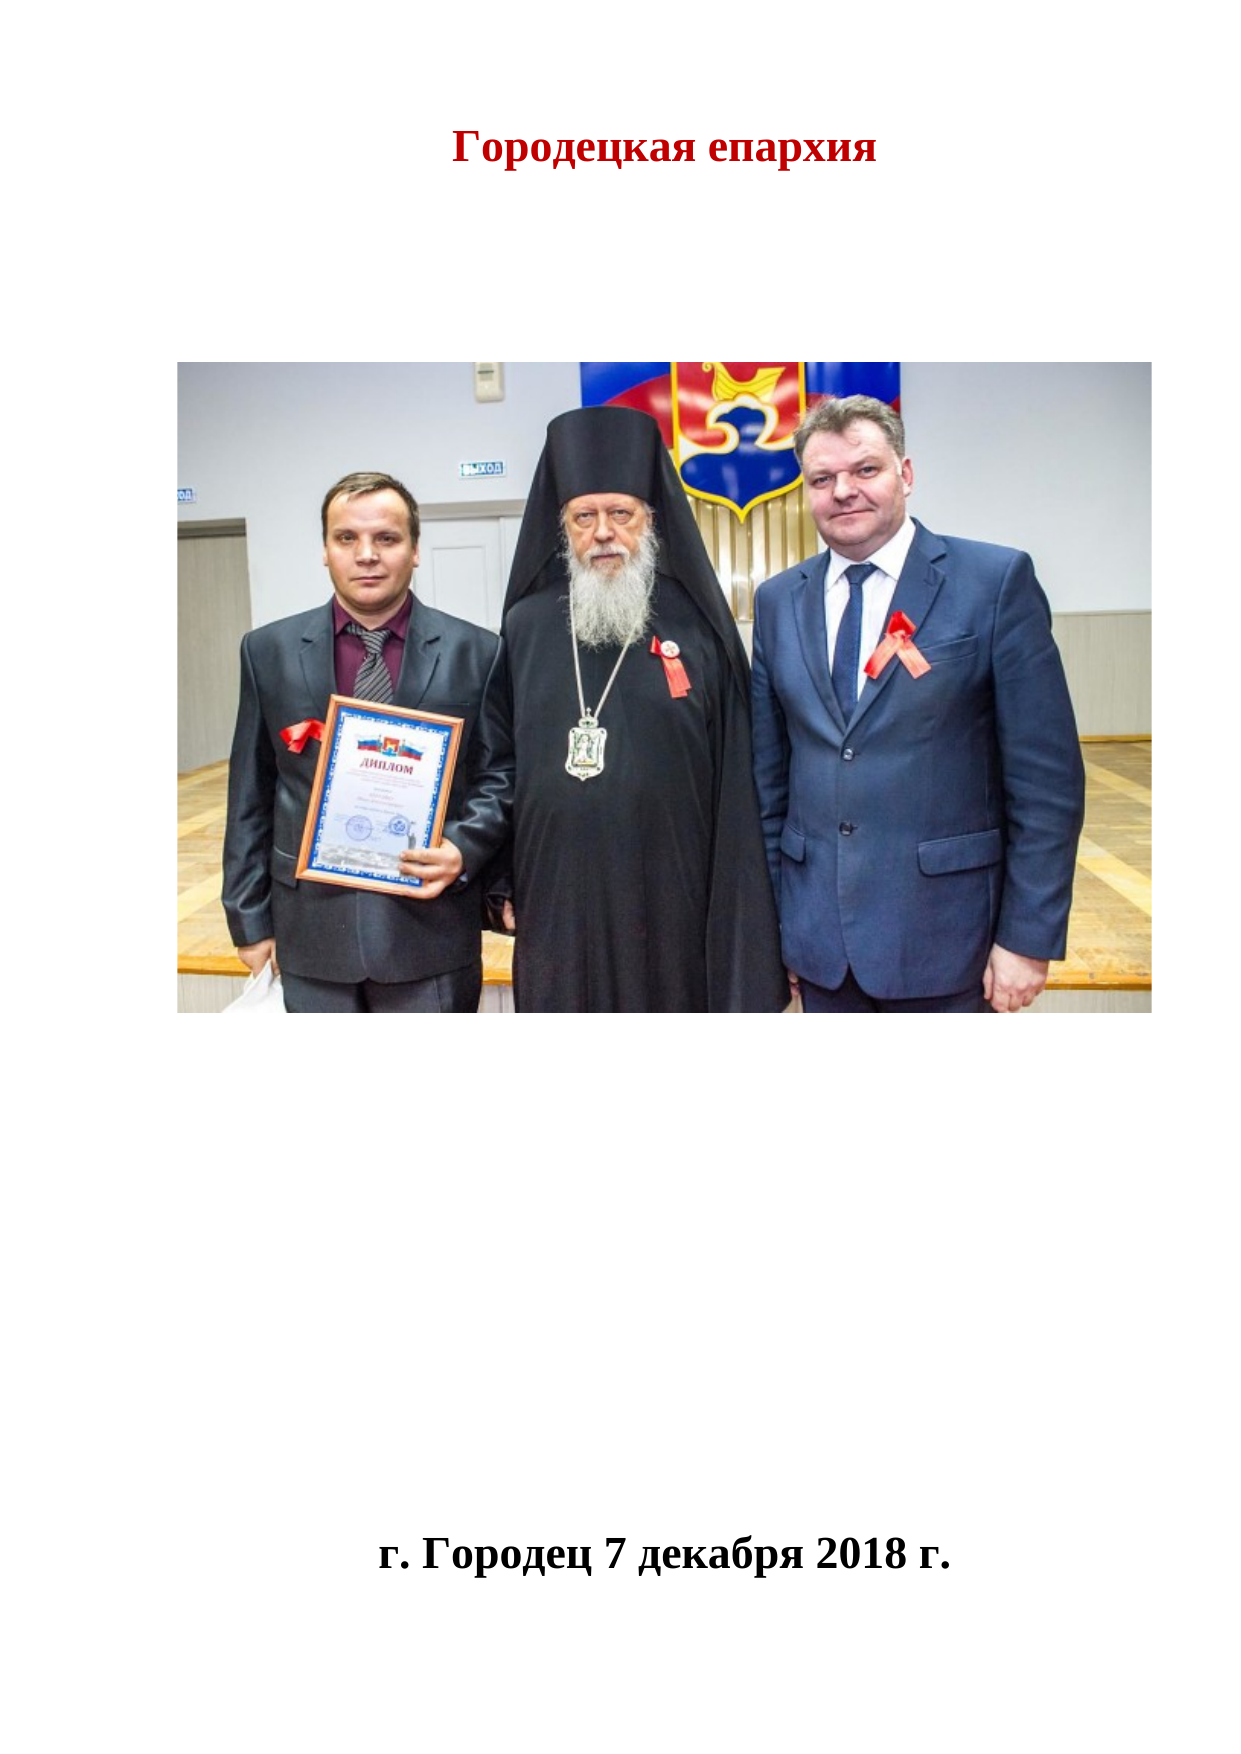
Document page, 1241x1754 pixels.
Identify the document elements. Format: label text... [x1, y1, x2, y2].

text г. Городец 7 декабря 2018 г. [177, 1525, 1152, 1578]
text Городецкая епархия [177, 118, 1152, 171]
picture [177, 362, 1152, 1013]
